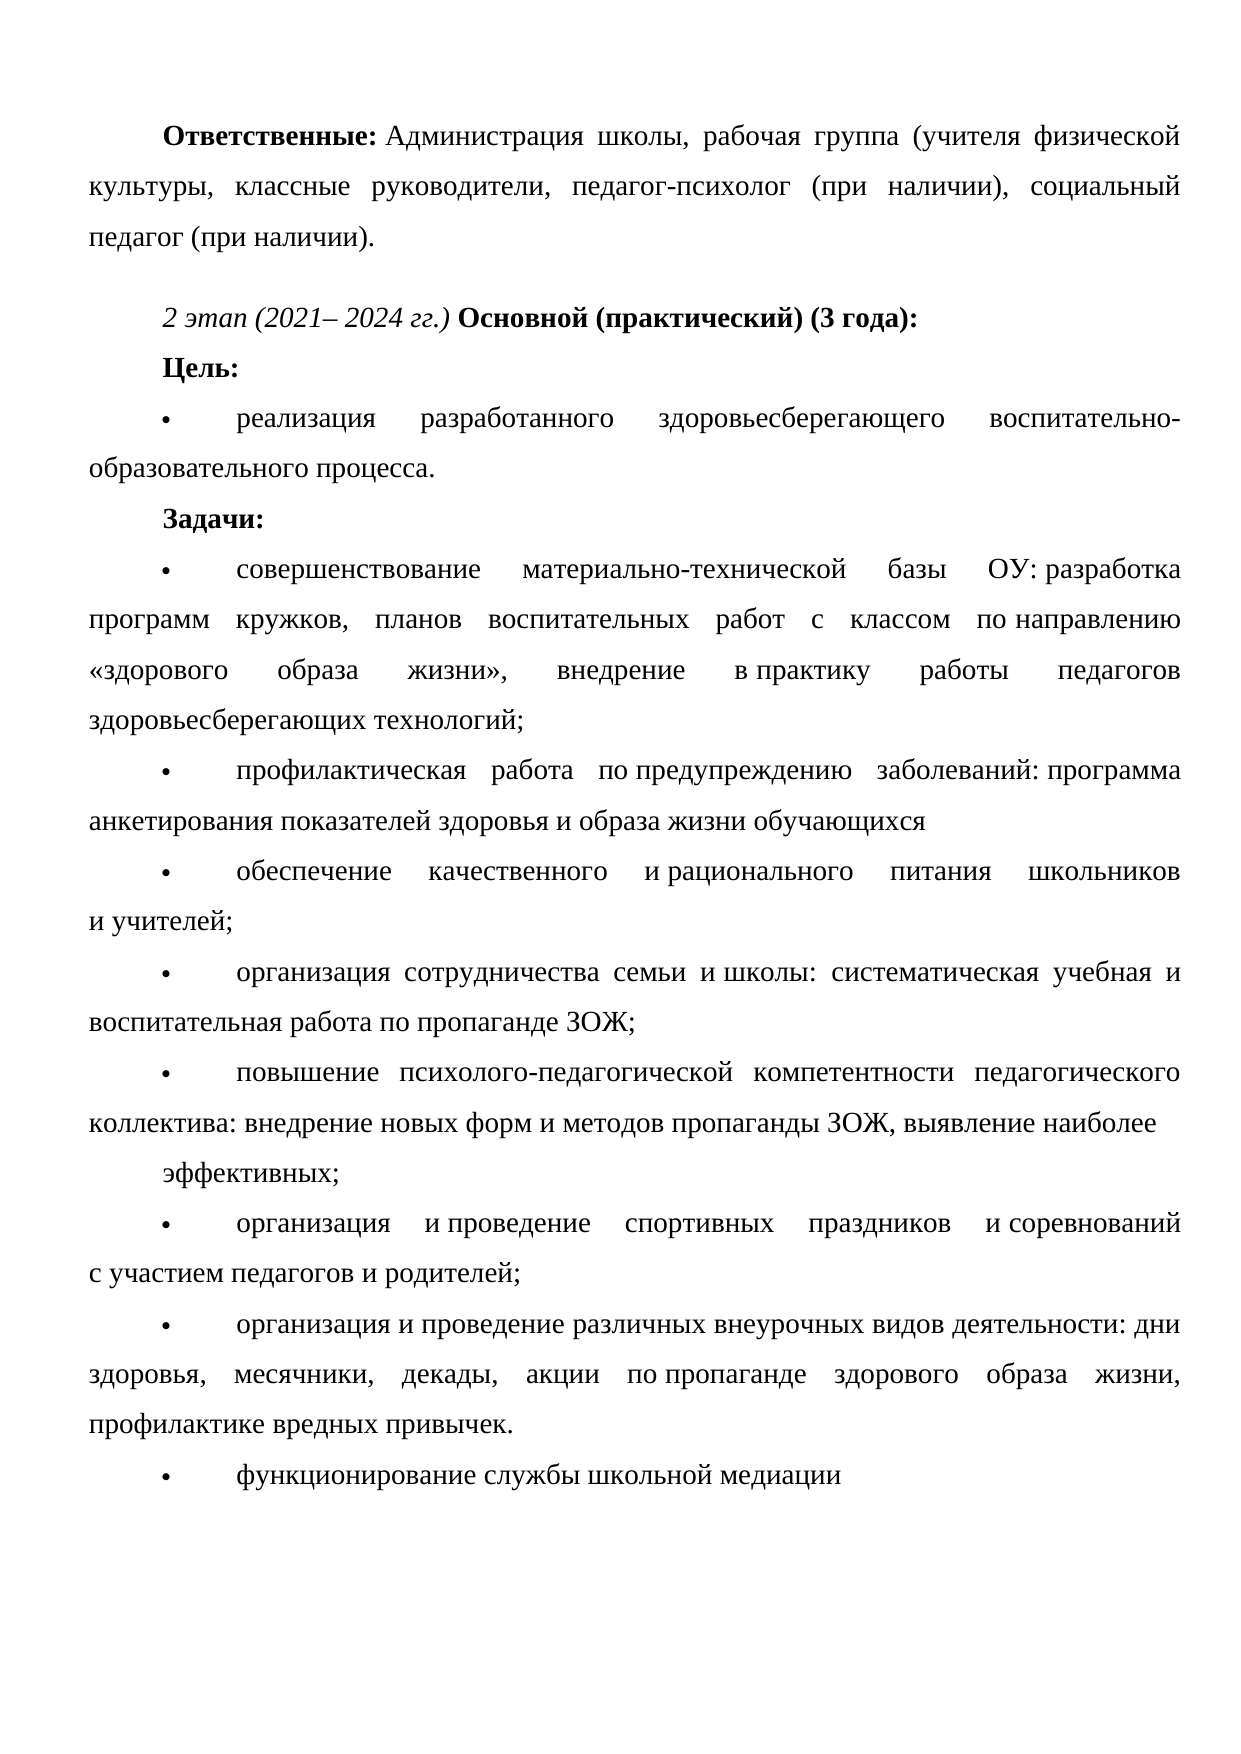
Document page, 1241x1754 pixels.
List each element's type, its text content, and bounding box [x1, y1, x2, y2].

list обеспечение качественного и рационального питания школьников и учителей; [89, 853, 1181, 937]
list функционирование службы школьной медиации [89, 1457, 1181, 1490]
list повышение психолого-педагогической компетентности педагогического коллектива: внедрение новых форм и методов пропаганды ЗОЖ, выявление наиболее [89, 1054, 1181, 1138]
text 2 этап (2021– 2024 гг.) Основной (практический) (3 года): [89, 300, 1181, 333]
list организация и проведение различных внеурочных видов деятельности: дни здоровья, месячники, декады, акции по пропаганде здорового образа жизни, профилактике вредных привычек. [89, 1306, 1181, 1440]
list реализация разработанного здоровьесберегающего воспитательно-образовательного процесса. [89, 400, 1181, 484]
text эффективных; [89, 1155, 1181, 1188]
list организация и проведение спортивных праздников и соревнований с участием педагогов и родителей; [89, 1205, 1181, 1289]
list совершенствование материально-технической базы ОУ: разработка программ кружков, планов воспитательных работ с классом по направлению «здорового образа жизни», внедрение в практику работы педагогов здоровьесберегающих технологий; [89, 551, 1181, 736]
text Задачи: [89, 501, 1181, 534]
list организация сотрудничества семьи и школы: систематическая учебная и воспитательная работа по пропаганде ЗОЖ; [89, 954, 1181, 1038]
text Ответственные: Администрация школы, рабочая группа (учителя физической культуры, классные руководители, педагог-психолог (при наличии), социальный педагог (при наличии). [89, 118, 1181, 252]
list профилактическая работа по предупреждению заболеваний: программа анкетирования показателей здоровья и образа жизни обучающихся [89, 752, 1181, 836]
text Цель: [89, 350, 1181, 383]
